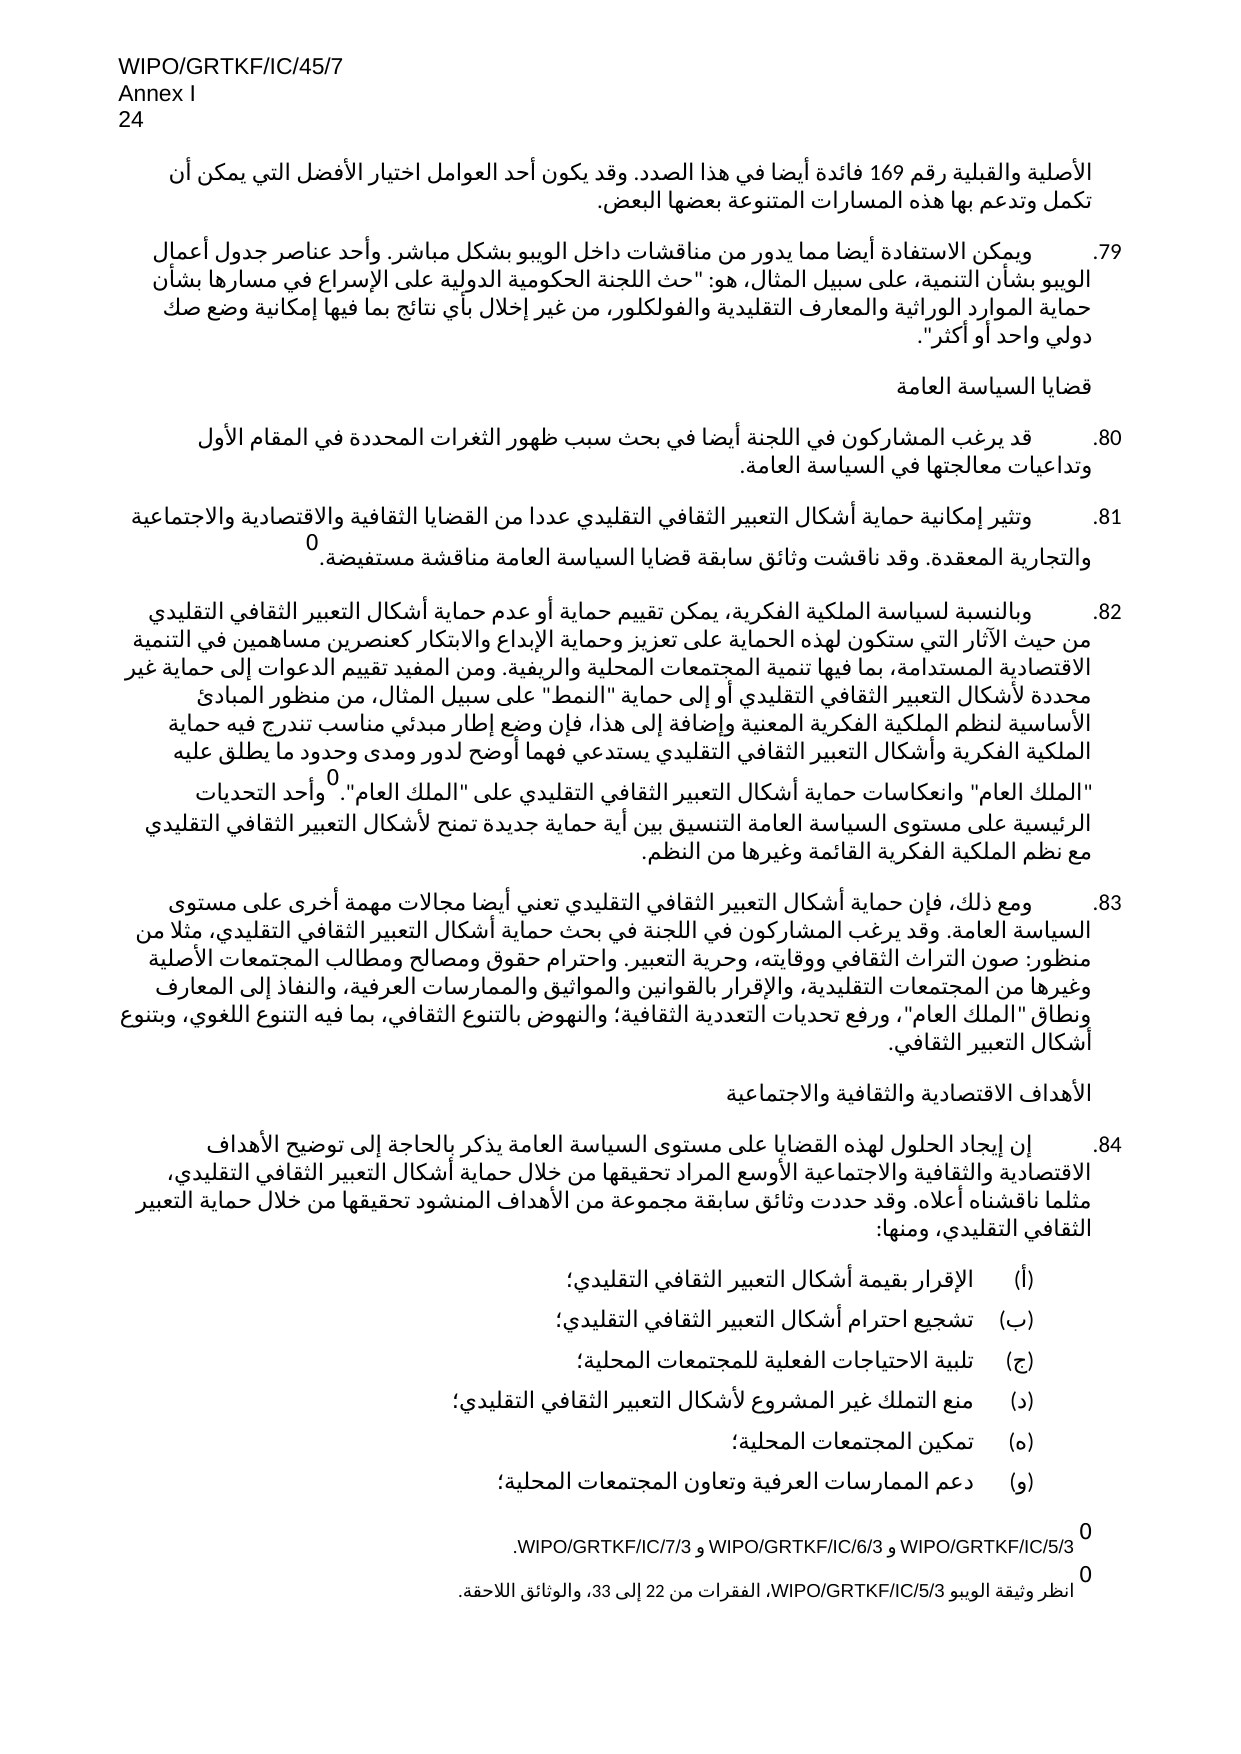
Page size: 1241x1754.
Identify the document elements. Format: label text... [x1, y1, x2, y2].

text (ج) تلبية الاحتياجات الفعلية للمجتمعات المحلية؛ [118, 1346, 1092, 1374]
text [118, 158, 1092, 214]
text إن إيجاد الحلول لهذه القضايا على مستوى السياسة العامة يذكر بالحاجة إلى توضيح الأهداف الاقتصادية والثقافية والاجتماعية الأوسع المراد تحقيقها من خلال حماية أشكال التعبير الثقافي التقليدي، مثلما ناقشناه أعلاه. وقد حددت وثائق سابقة مجموعة من الأهداف المنشود تحقيقها من خلال حماية التعبير الثقافي التقليدي، ومنها: [118, 1130, 1092, 1242]
text ومع ذلك، فإن حماية أشكال التعبير الثقافي التقليدي تعني أيضا مجالات مهمة أخرى على مستوى السياسة العامة. وقد يرغب المشاركون في اللجنة في بحث حماية أشكال التعبير الثقافي التقليدي، مثلا من منظور: صون التراث الثقافي ووقايته، وحرية التعبير. واحترام حقوق ومصالح ومطالب المجتمعات الأصلية وغيرها من المجتمعات التقليدية، والإقرار بالقوانين والمواثيق والممارسات العرفية، والنفاذ إلى المعارف ونطاق "الملك العام"، ورفع تحديات التعددية الثقافية؛ والنهوض بالتنوع الثقافي، بما فيه التنوع اللغوي، وبتنوع أشكال التعبير الثقافي. [118, 888, 1092, 1056]
text (أ) الإقرار بقيمة أشكال التعبير الثقافي التقليدي؛ [118, 1265, 1092, 1293]
text (ب) تشجيع احترام أشكال التعبير الثقافي التقليدي؛ [118, 1305, 1092, 1333]
subtitle الأهداف الاقتصادية والثقافية والاجتماعية [118, 1079, 1092, 1107]
text ويمكن الاستفادة أيضا مما يدور من مناقشات داخل الويبو بشكل مباشر. وأحد عناصر جدول أعمال الويبو بشأن التنمية، على سبيل المثال، هو: "حث اللجنة الحكومية الدولية على الإسراع في مسارها بشأن حماية الموارد الوراثية والمعارف التقليدية والفولكلور، من غير إخلال بأي نتائج بما فيها إمكانية وضع صك دولي واحد أو أكثر". [118, 237, 1092, 349]
text (ه) تمكين المجتمعات المحلية؛ [118, 1427, 1092, 1455]
text (د) منع التملك غير المشروع لأشكال التعبير الثقافي التقليدي؛ [118, 1386, 1092, 1414]
text وبالنسبة لسياسة الملكية الفكرية، يمكن تقييم حماية أو عدم حماية أشكال التعبير الثقافي التقليدي من حيث الآثار التي ستكون لهذه الحماية على تعزيز وحماية الإبداع والابتكار كعنصرين مساهمين في التنمية الاقتصادية المستدامة، بما فيها تنمية المجتمعات المحلية والريفية. ومن المفيد تقييم الدعوات إلى حماية غير محددة لأشكال التعبير الثقافي التقليدي أو إلى حماية "النمط" على سبيل المثال، من منظور المبادئ الأساسية لنظم الملكية الفكرية المعنية وإضافة إلى هذا، فإن وضع إطار مبدئي مناسب تندرج فيه حماية الملكية الفكرية وأشكال التعبير الثقافي التقليدي يستدعي فهما أوضح لدور ومدى وحدود ما يطلق عليه "الملك العام" وانعكاسات حماية أشكال التعبير الثقافي التقليدي على "الملك العام".وأحد التحديات الرئيسية على مستوى السياسة العامة التنسيق بين أية حماية جديدة تمنح لأشكال التعبير الثقافي التقليدي مع نظم الملكية الفكرية القائمة وغيرها من النظم. [118, 597, 1092, 865]
text قد يرغب المشاركون في اللجنة أيضا في بحث سبب ظهور الثغرات المحددة في المقام الأول وتداعيات معالجتها في السياسة العامة. [118, 423, 1092, 479]
text وتثير إمكانية حماية أشكال التعبير الثقافي التقليدي عددا من القضايا الثقافية والاقتصادية والاجتماعية والتجارية المعقدة. وقد ناقشت وثائق سابقة قضايا السياسة العامة مناقشة مستفيضة. [118, 502, 1092, 574]
subtitle قضايا السياسة العامة [118, 372, 1092, 401]
text (و) دعم الممارسات العرفية وتعاون المجتمعات المحلية؛ [118, 1467, 1092, 1495]
